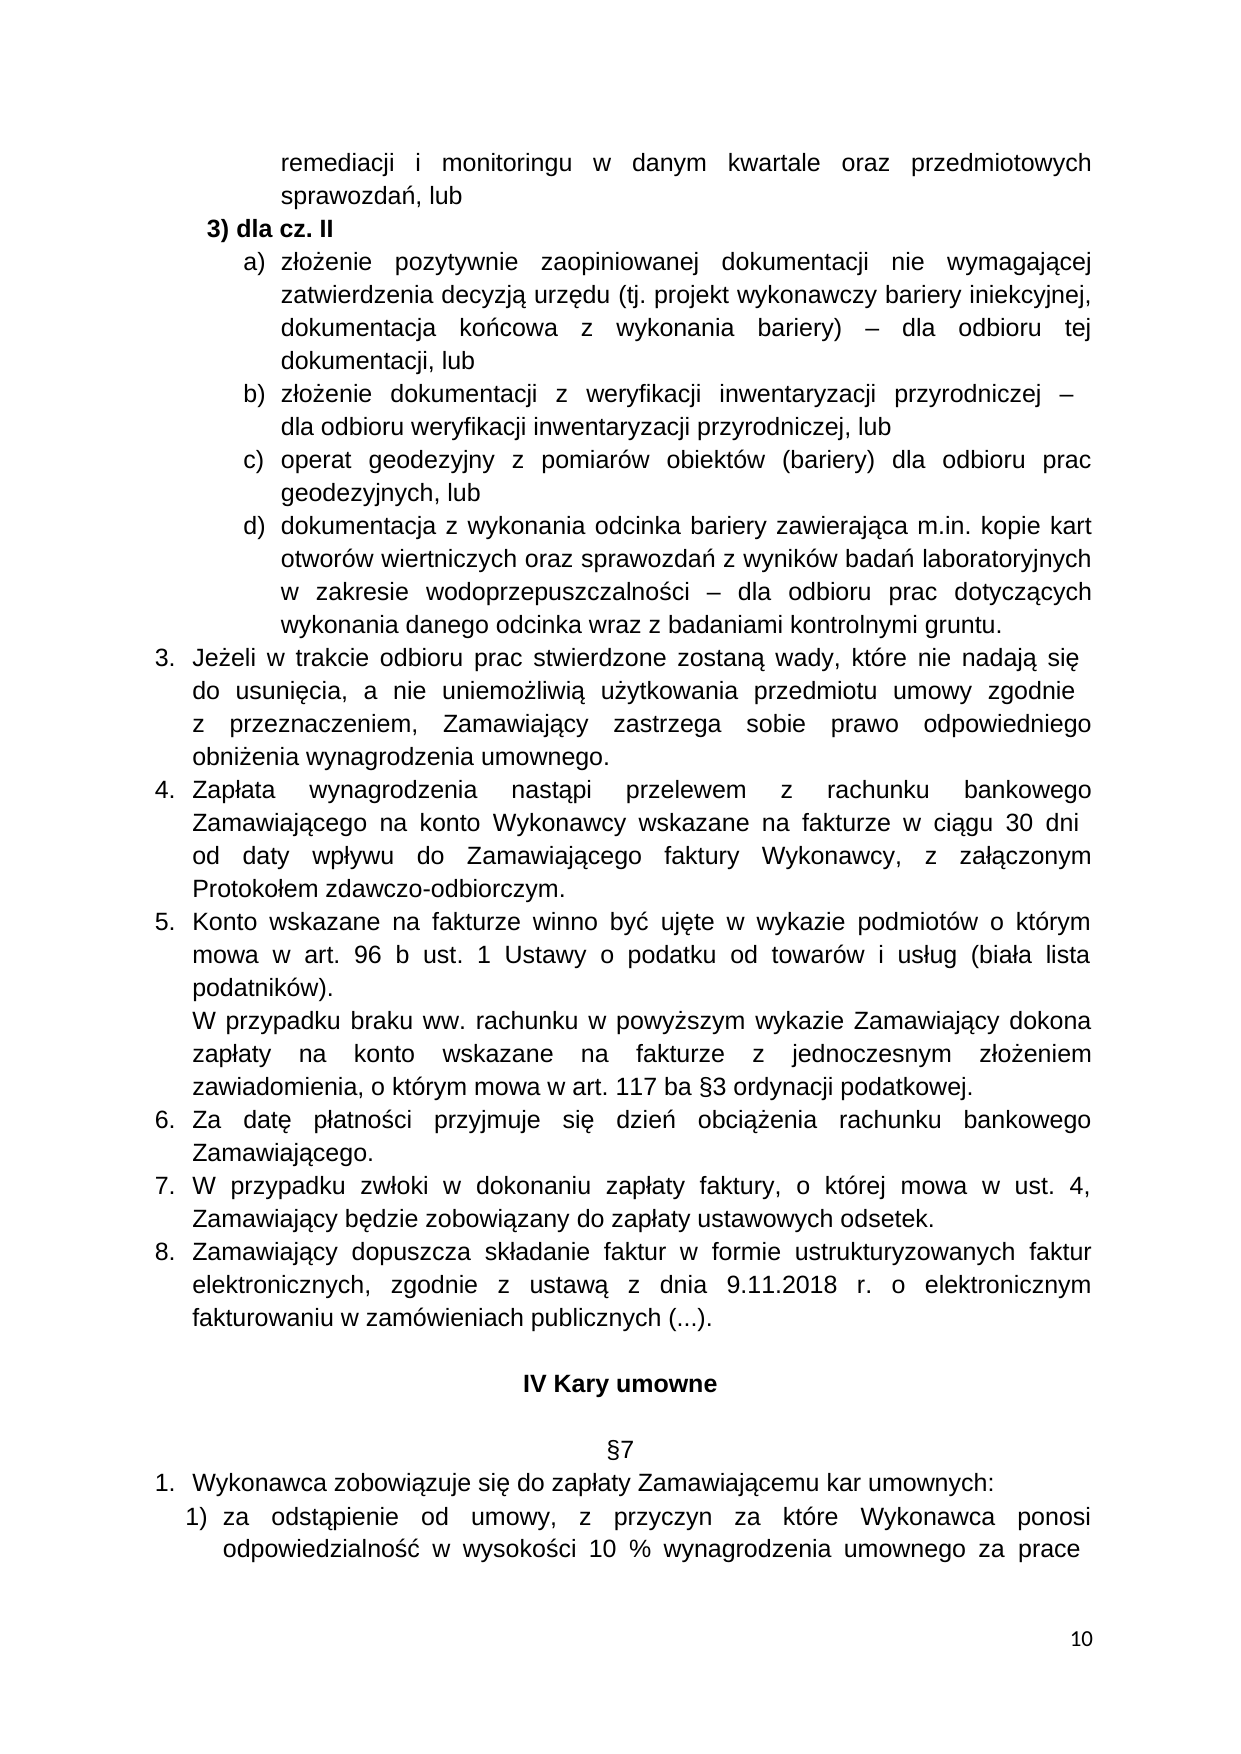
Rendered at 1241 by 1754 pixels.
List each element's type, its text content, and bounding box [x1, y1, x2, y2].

list Jeżeli w trakcie odbioru prac stwierdzone zostaną wady, które nie nadają się do usunięcia, a nie uniemożliwią użytkowania przedmiotu umowy zgodnie z przeznaczeniem, Zamawiający zastrzega sobie prawo odpowiedniego obniżenia wynagrodzenia umownego. [154, 643, 1093, 771]
list operat geodezyjny z pomiarów obiektów (bariery) dla odbioru prac geodezyjnych, lub [243, 445, 1093, 507]
list W przypadku zwłoki w dokonaniu zapłaty faktury, o której mowa w ust. 4, Zamawiający będzie zobowiązany do zapłaty ustawowych odsetek. [154, 1171, 1093, 1233]
text §7 [148, 1435, 1093, 1464]
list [236, 148, 1093, 209]
list Wykonawca zobowiązuje się do zapłaty Zamawiającemu kar umownych: [154, 1468, 1093, 1497]
list złożenie pozytywnie zaopiniowanej dokumentacji nie wymagającej zatwierdzenia decyzją urzędu (tj. projekt wykonawczy bariery iniekcyjnej, dokumentacja końcowa z wykonania bariery) – dla odbioru tej dokumentacji, lub [243, 247, 1093, 374]
list Zamawiający dopuszcza składanie faktur w formie ustrukturyzowanych faktur elektronicznych, zgodnie z ustawą z dnia 9.11.2018 r. o elektronicznym fakturowaniu w zamówieniach publicznych (...). [154, 1237, 1093, 1332]
list Za datę płatności przyjmuje się dzień obciążenia rachunku bankowego Zamawiającego. [154, 1105, 1093, 1167]
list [185, 1501, 1093, 1563]
list Konto wskazane na fakturze winno być ujęte w wykazie podmiotów o którym mowa w art. 96 b ust. 1 Ustawy o podatku od towarów i usług (biała lista podatników). W przypadku braku ww. rachunku w powyższym wykazie Zamawiający dokona zapłaty na konto wskazane na fakturze z jednoczesnym złożeniem zawiadomienia, o którym mowa w art. 117 ba §3 ordynacji podatkowej. [154, 907, 1093, 1101]
list dla cz. II [207, 214, 1093, 242]
list Zapłata wynagrodzenia nastąpi przelewem z rachunku bankowego Zamawiającego na konto Wykonawcy wskazane na fakturze w ciągu 30 dni od daty wpływu do Zamawiającego faktury Wykonawcy, z załączonym Protokołem zdawczo-odbiorczym. [154, 775, 1093, 903]
list dokumentacja z wykonania odcinka bariery zawierająca m.in. kopie kart otworów wiertniczych oraz sprawozdań z wyników badań laboratoryjnych w zakresie wodoprzepuszczalności – dla odbioru prac dotyczących wykonania danego odcinka wraz z badaniami kontrolnymi gruntu. [243, 511, 1093, 639]
list złożenie dokumentacji z weryfikacji inwentaryzacji przyrodniczej – dla odbioru weryfikacji inwentaryzacji przyrodniczej, lub [243, 379, 1093, 441]
text IV Kary umowne [148, 1369, 1093, 1398]
